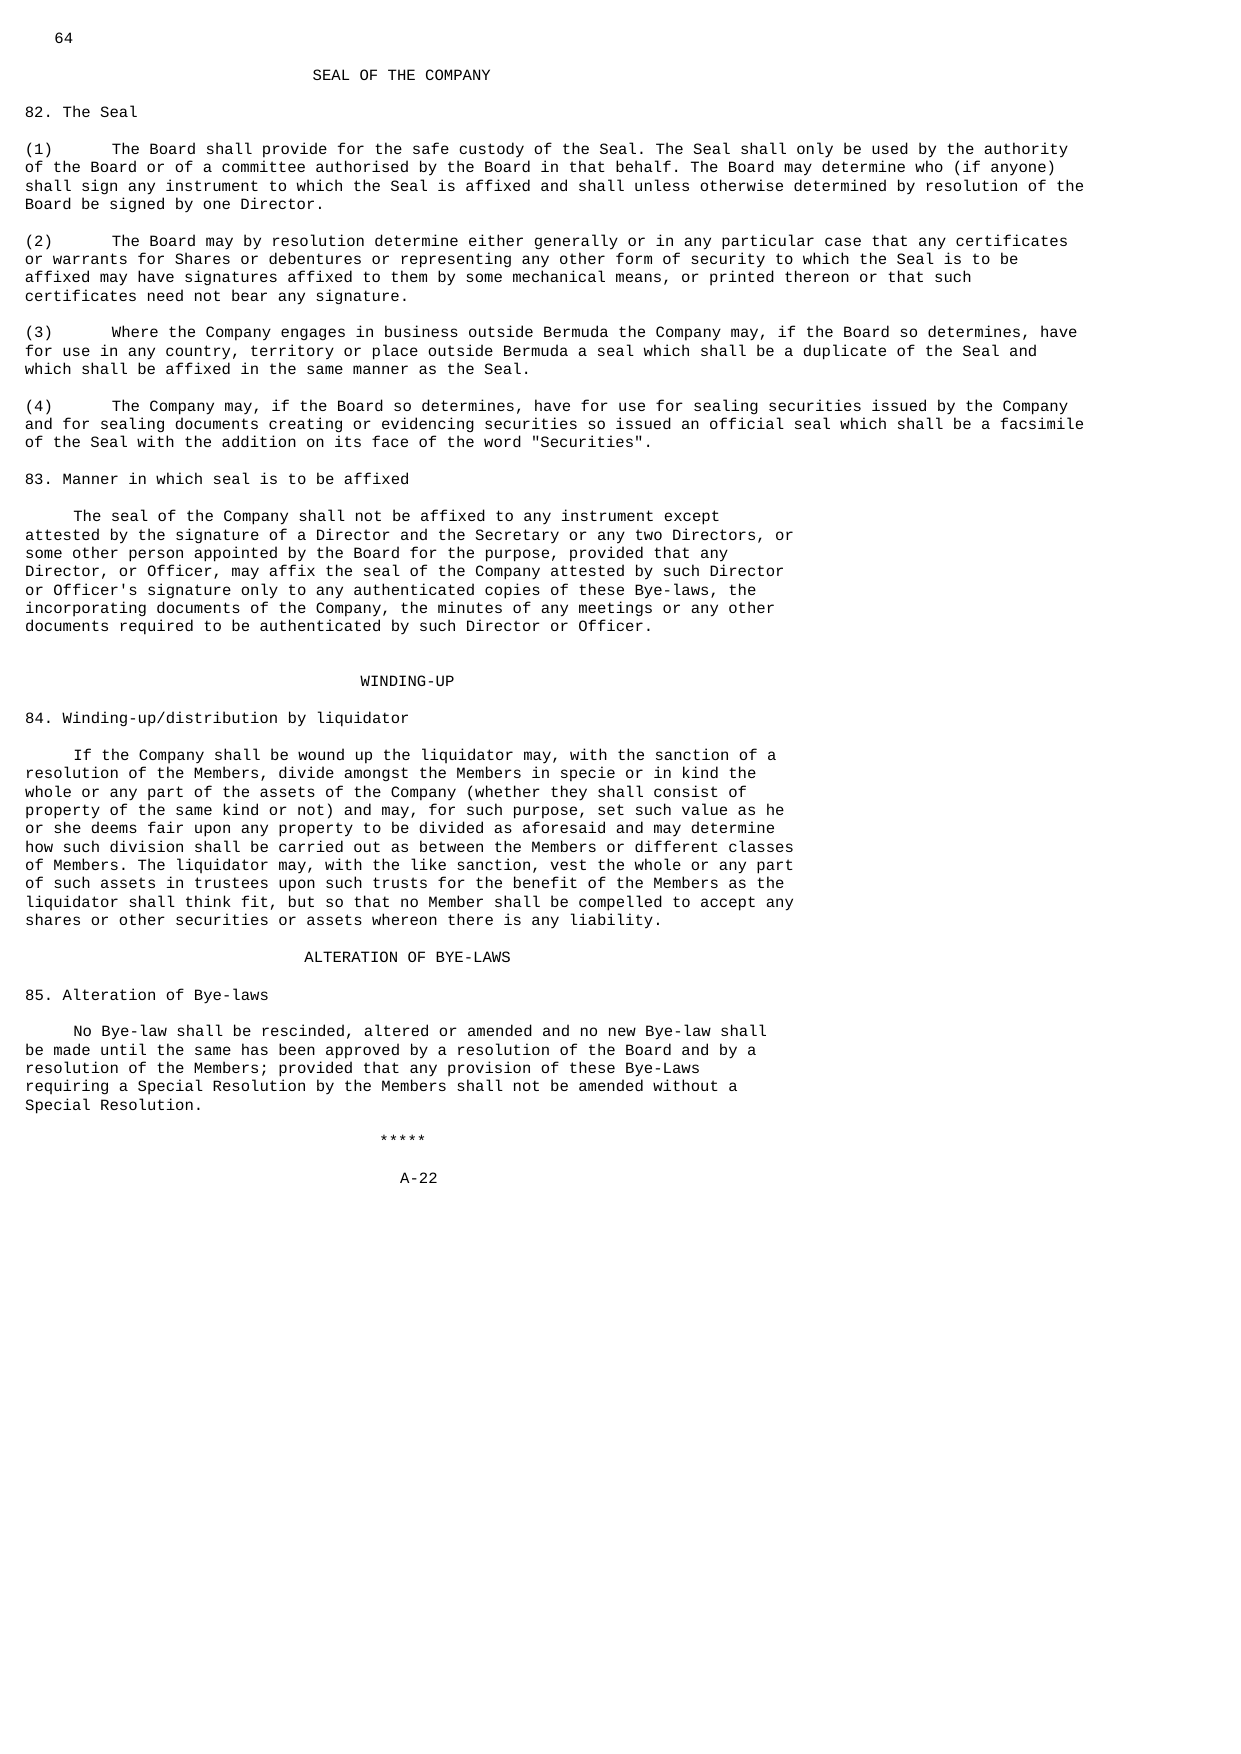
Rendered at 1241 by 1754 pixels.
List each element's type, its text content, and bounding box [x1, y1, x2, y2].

text A-22 [400, 1171, 1090, 1188]
text 84. Winding-up/distribution by liquidator [25, 711, 1090, 728]
text No Bye-law shall be rescinded, altered or amended and no new Bye-law shall be made until the same has been approved by a resolution of the Board and by a resolution of the Members; provided that any provision of these Bye-Laws requiring a Special Resolution by the Members shall not be amended without a Special Resolution. [25, 1024, 784, 1115]
text The seal of the Company shall not be affixed to any instrument except attested by the signature of a Director and the Secretary or any two Directors, or some other person appointed by the Board for the purpose, provided that any Director, or Officer, may affix the seal of the Company attested by such Director or Officer's signature only to any authenticated copies of these Bye-laws, the incorporating documents of the Company, the minutes of any meetings or any other documents required to be authenticated by such Director or Officer. [25, 508, 794, 636]
text SEAL OF THE COMPANY [312, 68, 1090, 85]
list The Company may, if the Board so determines, have for use for sealing securities issued by the Company and for sealing documents creating or evidencing securities so issued an official seal which shall be a facsimile of the Seal with the addition on its face of the word "Securities". [24, 398, 1090, 453]
text ALTERATION OF BYE-LAWS [304, 950, 1090, 968]
list Where the Company engages in business outside Bermuda the Company may, if the Board so determines, have for use in any country, territory or place outside Bermuda a seal which shall be a duplicate of the Seal and which shall be affixed in the same manner as the Seal. [24, 325, 1090, 379]
text 85. Alteration of Bye-laws [25, 987, 1090, 1004]
list Manner in which seal is to be affixed [24, 472, 1090, 489]
text 64 [54, 31, 1090, 48]
text WINDING-UP [360, 674, 1090, 691]
text If the Company shall be wound up the liquidator may, with the sanction of a resolution of the Members, divide amongst the Members in specie or in kind the whole or any part of the assets of the Company (whether they shall consist of property of the same kind or not) and may, for such purpose, set such value as he or she deems fair upon any property to be divided as aforesaid and may determine how such division shall be carried out as between the Members or different classes of Members. The liquidator may, with the like sanction, vest the whole or any part of such assets in trustees upon such trusts for the benefit of the Members as the liquidator shall think fit, but so that no Member shall be compelled to accept any shares or other securities or assets whereon there is any liability. [25, 748, 794, 930]
list The Board may by resolution determine either generally or in any particular case that any certificates or warrants for Shares or debentures or representing any other form of security to which the Seal is to be affixed may have signatures affixed to them by some mechanical means, or printed thereon or that such certificates need not bear any signature. [24, 233, 1090, 306]
list The Board shall provide for the safe custody of the Seal. The Seal shall only be used by the authority of the Board or of a committee authorised by the Board in that behalf. The Board may determine who (if anyone) shall sign any instrument to which the Seal is affixed and shall unless otherwise determined by resolution of the Board be signed by one Director. [24, 142, 1090, 214]
text ***** [379, 1134, 1090, 1152]
list The Seal [24, 105, 1090, 122]
